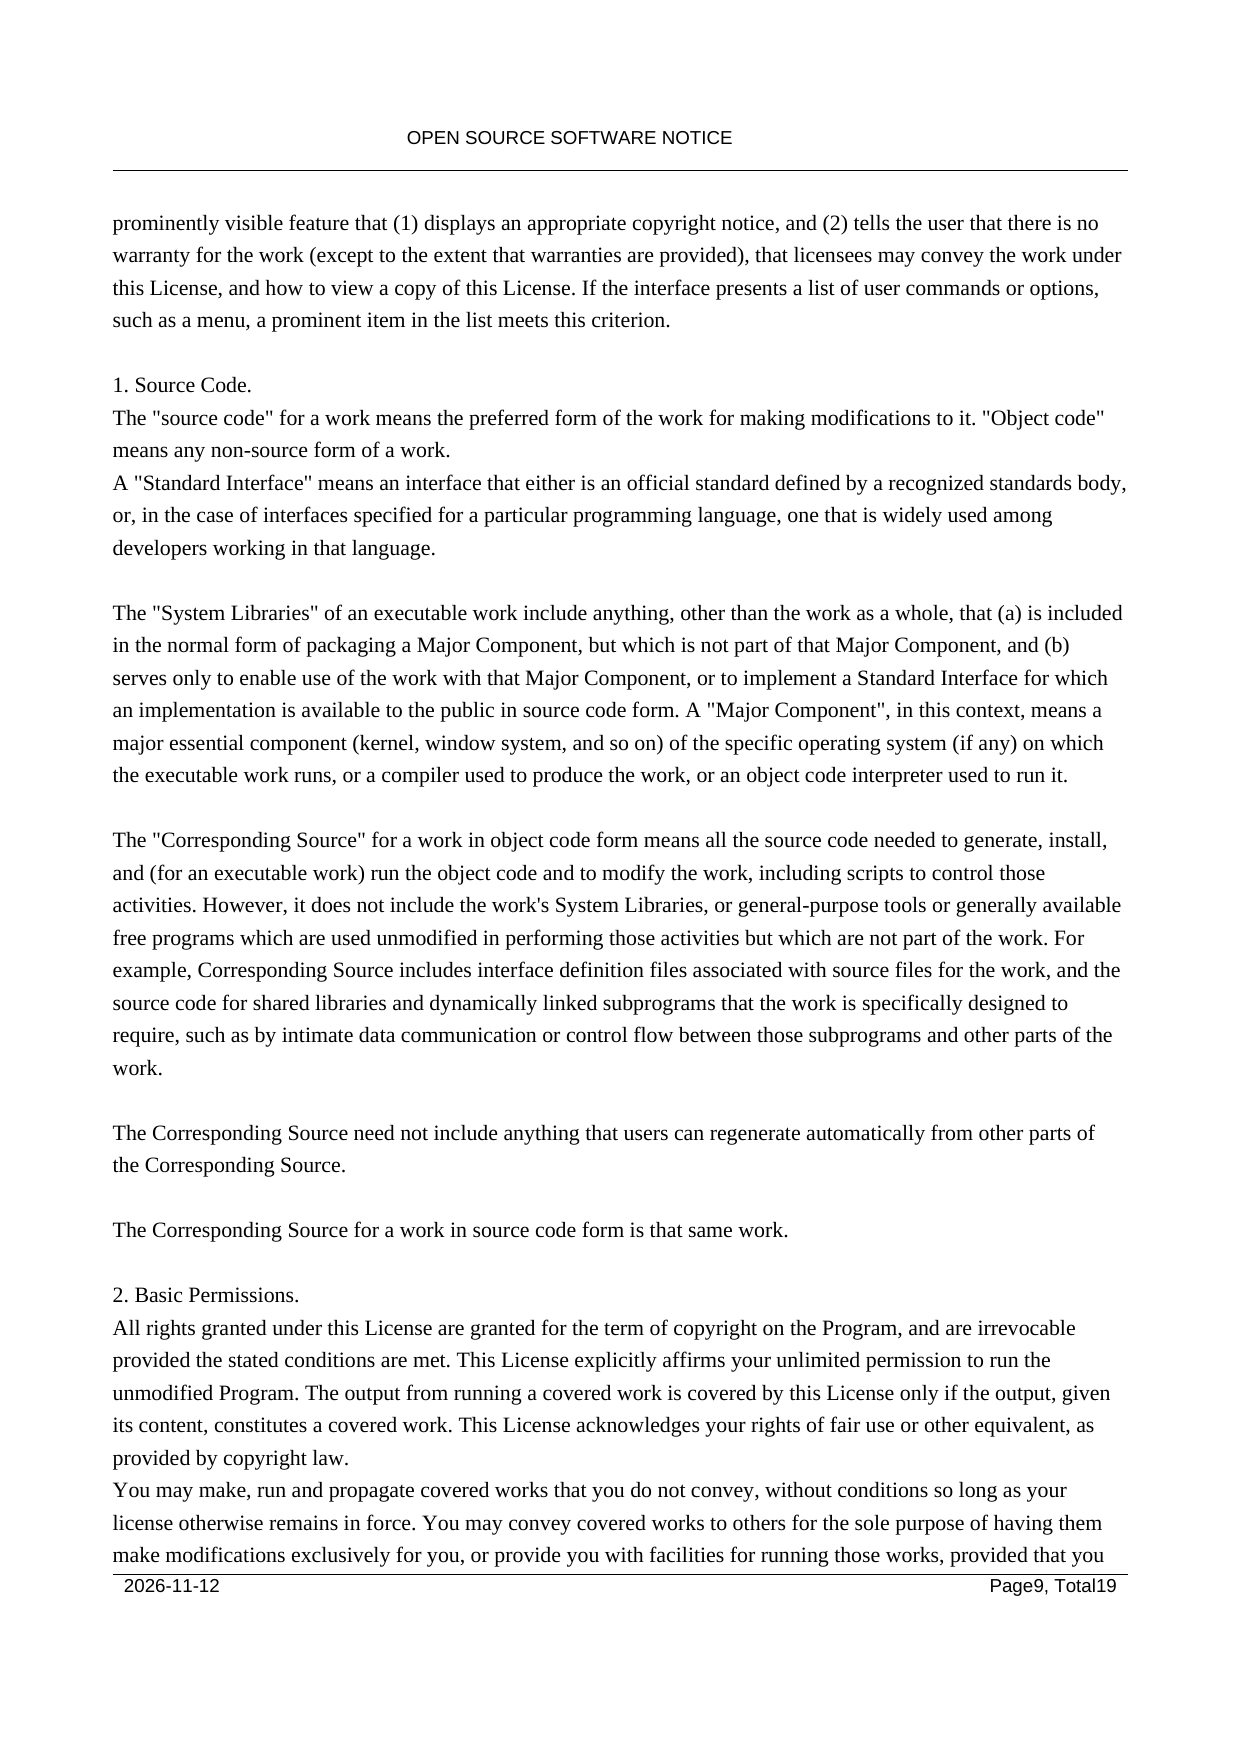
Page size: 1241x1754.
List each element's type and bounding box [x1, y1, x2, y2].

text [112, 206, 1128, 1571]
